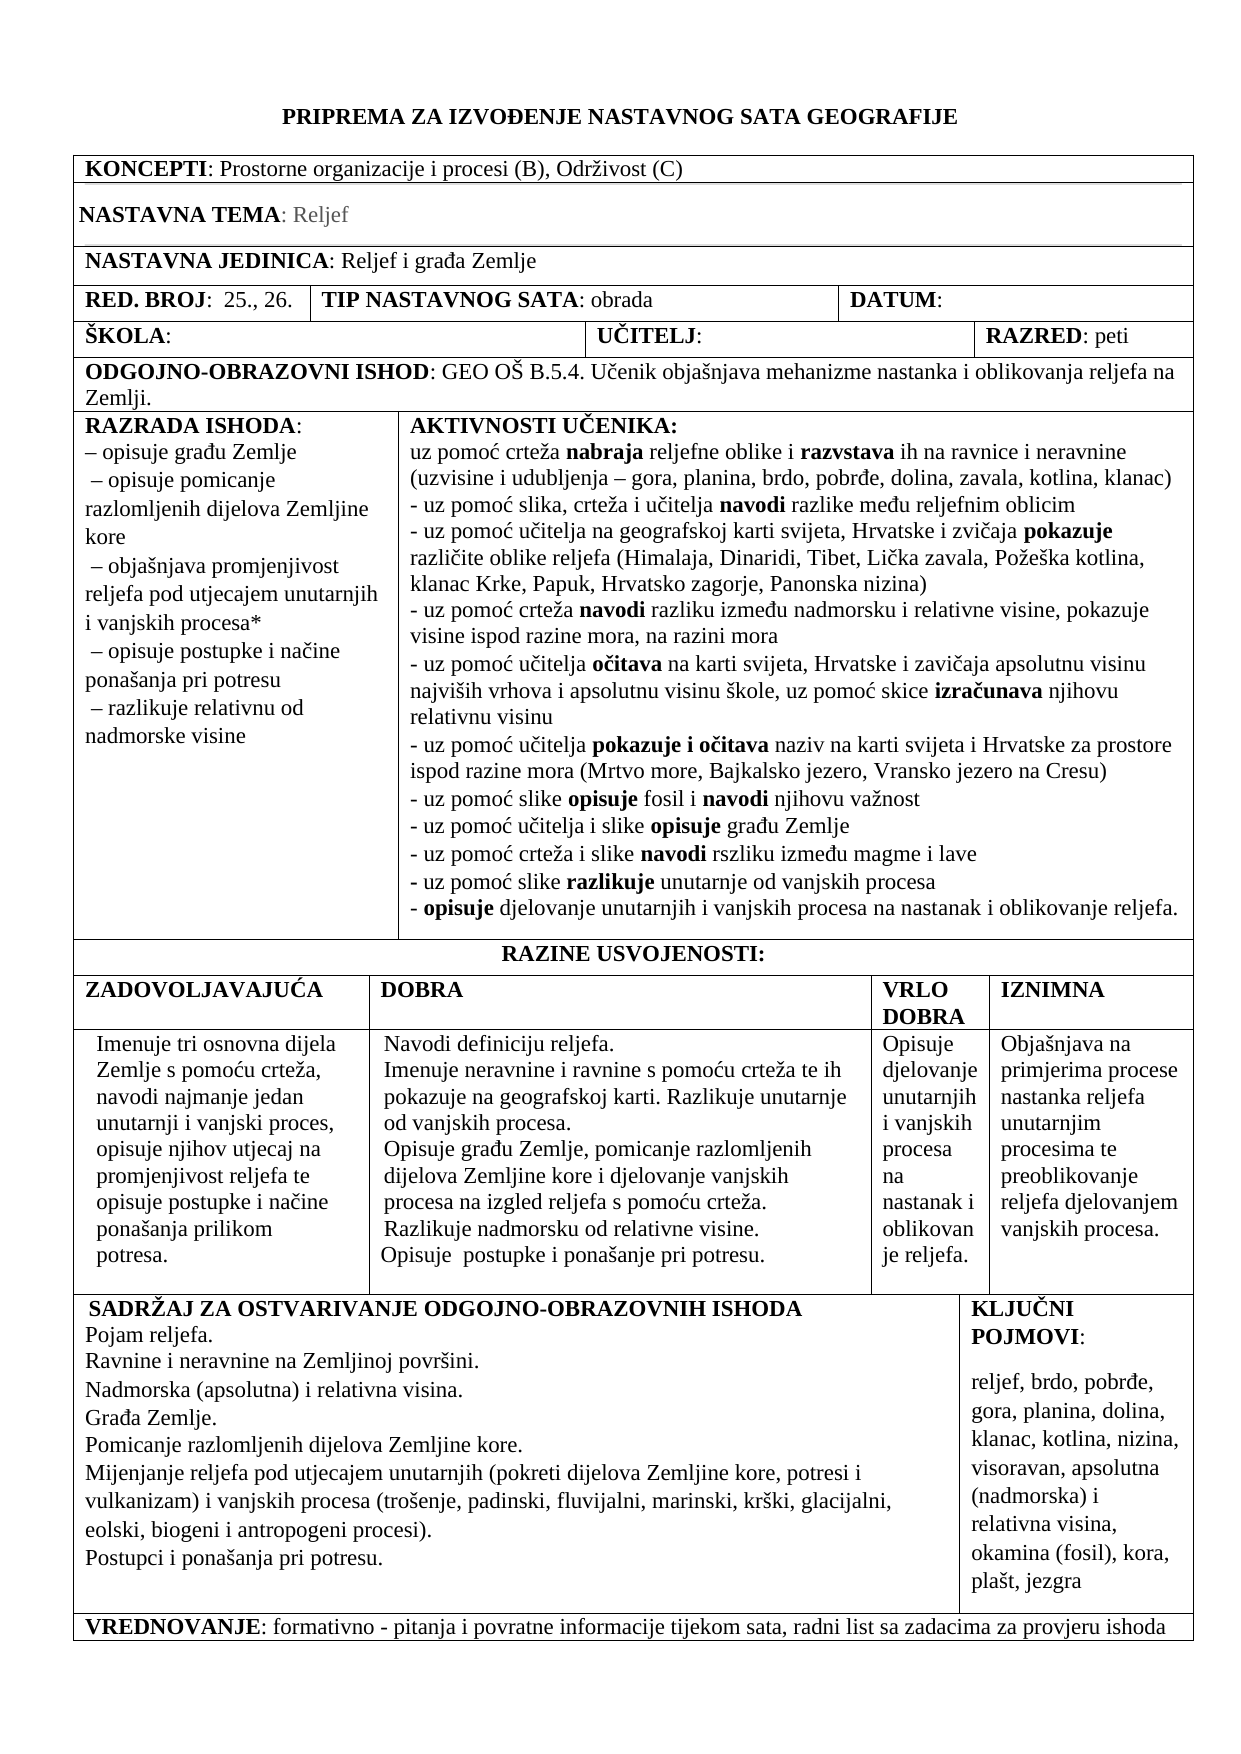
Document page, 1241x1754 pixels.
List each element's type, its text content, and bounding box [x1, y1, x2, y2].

table_cell RAZRADA ISHODA: – opisuje građu Zemlje – opisuje pomicanje razlomljenih dijelova Zemljine kore – objašnjava promjenjivost reljefa pod utjecajem unutarnjih i vanjskih procesa* – opisuje postupke i načine ponašanja pri potresu – razlikuje relativnu od nadmorske visine [74, 412, 398, 939]
table_cell SADRŽAJ ZA OSTVARIVANJE ODGOJNO-OBRAZOVNIH ISHODA Pojam reljefa. Ravnine i neravnine na Zemljinoj površini. Nadmorska (apsolutna) i relativna visina. Građa Zemlje. Pomicanje razlomljenih dijelova Zemljine kore. Mijenjanje reljefa pod utjecajem unutarnjih (pokreti dijelova Zemljine kore, potresi i vulkanizam) i vanjskih procesa (trošenje, padinski, fluvijalni, marinski, krški, glacijalni, eolski, biogeni i antropogeni procesi). Postupci i ponašanja pri potresu. [74, 1295, 959, 1612]
table_cell RAZINE USVOJENOSTI: [74, 940, 1193, 975]
table_cell [74, 1030, 369, 1294]
table_cell RAZRED: peti [975, 322, 1193, 357]
table_cell ZADOVOLJAVAJUĆA [74, 976, 369, 1029]
table_cell TIP NASTAVNOG SATA: obrada [311, 286, 838, 321]
table_cell AKTIVNOSTI UČENIKA: uz pomoć crteža nabraja reljefne oblike i razvstava ih na ravnice i neravnine (uzvisine i udubljenja – gora, planina, brdo, pobrđe, dolina, zavala, kotlina, klanac) - uz pomoć slika, crteža i učitelja navodi razlike među reljefnim oblicim - uz pomoć učitelja na geografskoj karti svijeta, Hrvatske i zvičaja pokazuje različite oblike reljefa (Himalaja, Dinaridi, Tibet, Lička zavala, Požeška kotlina, klanac Krke, Papuk, Hrvatsko zagorje, Panonska nizina) - uz pomoć crteža navodi razliku između nadmorsku i relativne visine, pokazuje visine ispod razine mora, na razini mora - uz pomoć učitelja očitava na karti svijeta, Hrvatske i zavičaja apsolutnu visinu najviših vrhova i apsolutnu visinu škole, uz pomoć skice izračunava njihovu relativnu visinu - uz pomoć učitelja pokazuje i očitava naziv na karti svijeta i Hrvatske za prostore ispod razine mora (Mrtvo more, Bajkalsko jezero, Vransko jezero na Cresu) - uz pomoć slike opisuje fosil i navodi njihovu važnost - uz pomoć učitelja i slike opisuje građu Zemlje - uz pomoć crteža i slike navodi rszliku između magme i lave - uz pomoć slike razlikuje unutarnje od vanjskih procesa - opisuje djelovanje unutarnjih i vanjskih procesa na nastanak i oblikovanje reljefa. [399, 412, 1193, 939]
table_cell DOBRA [370, 976, 871, 1029]
table_cell Objašnjava na primjerima procese nastanka reljefa unutarnjim procesima te preoblikovanje reljefa djelovanjem vanjskih procesa. [990, 1030, 1193, 1294]
table_cell RED. BROJ: 25., 26. [74, 286, 310, 321]
table_cell ODGOJNO-OBRAZOVNI ISHOD: GEO OŠ B.5.4. Učenik objašnjava mehanizme nastanka i oblikovanja reljefa na Zemlji. [74, 358, 1193, 411]
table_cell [74, 1614, 1193, 1640]
table_cell UČITELJ: [586, 322, 974, 357]
table_cell ŠKOLA: [74, 322, 585, 357]
table_cell Opisuje djelovanje unutarnjih i vanjskih procesa na nastanak i oblikovanje reljefa. [872, 1030, 989, 1294]
table_cell VRLO DOBRA [872, 976, 989, 1029]
table_header KONCEPTI: Prostorne organizacije i procesi (B), Održivost (C) [74, 156, 1193, 182]
text PRIPREMA ZA IZVOĐENJE NASTAVNOG SATA GEOGRAFIJE [148, 103, 1093, 130]
table_cell KLJUČNI POJMOVI: reljef, brdo, pobrđe, gora, planina, dolina, klanac, kotlina, nizina, visoravan, apsolutna (nadmorska) i relativna visina, okamina (fosil), kora, plašt, jezgra [960, 1295, 1193, 1612]
table_cell IZNIMNA [990, 976, 1193, 1029]
table_cell NASTAVNA JEDINICA: Reljef i građa Zemlje [74, 247, 1193, 285]
table_cell Navodi definiciju reljefa. Imenuje neravnine i ravnine s pomoću crteža te ih pokazuje na geografskoj karti. Razlikuje unutarnje od vanjskih procesa. Opisuje građu Zemlje, pomicanje razlomljenih dijelova Zemljine kore i djelovanje vanjskih procesa na izgled reljefa s pomoću crteža. Razlikuje nadmorsku od relativne visine. Opisuje postupke i ponašanje pri potresu. [370, 1030, 871, 1294]
table_cell DATUM: [839, 286, 1193, 321]
